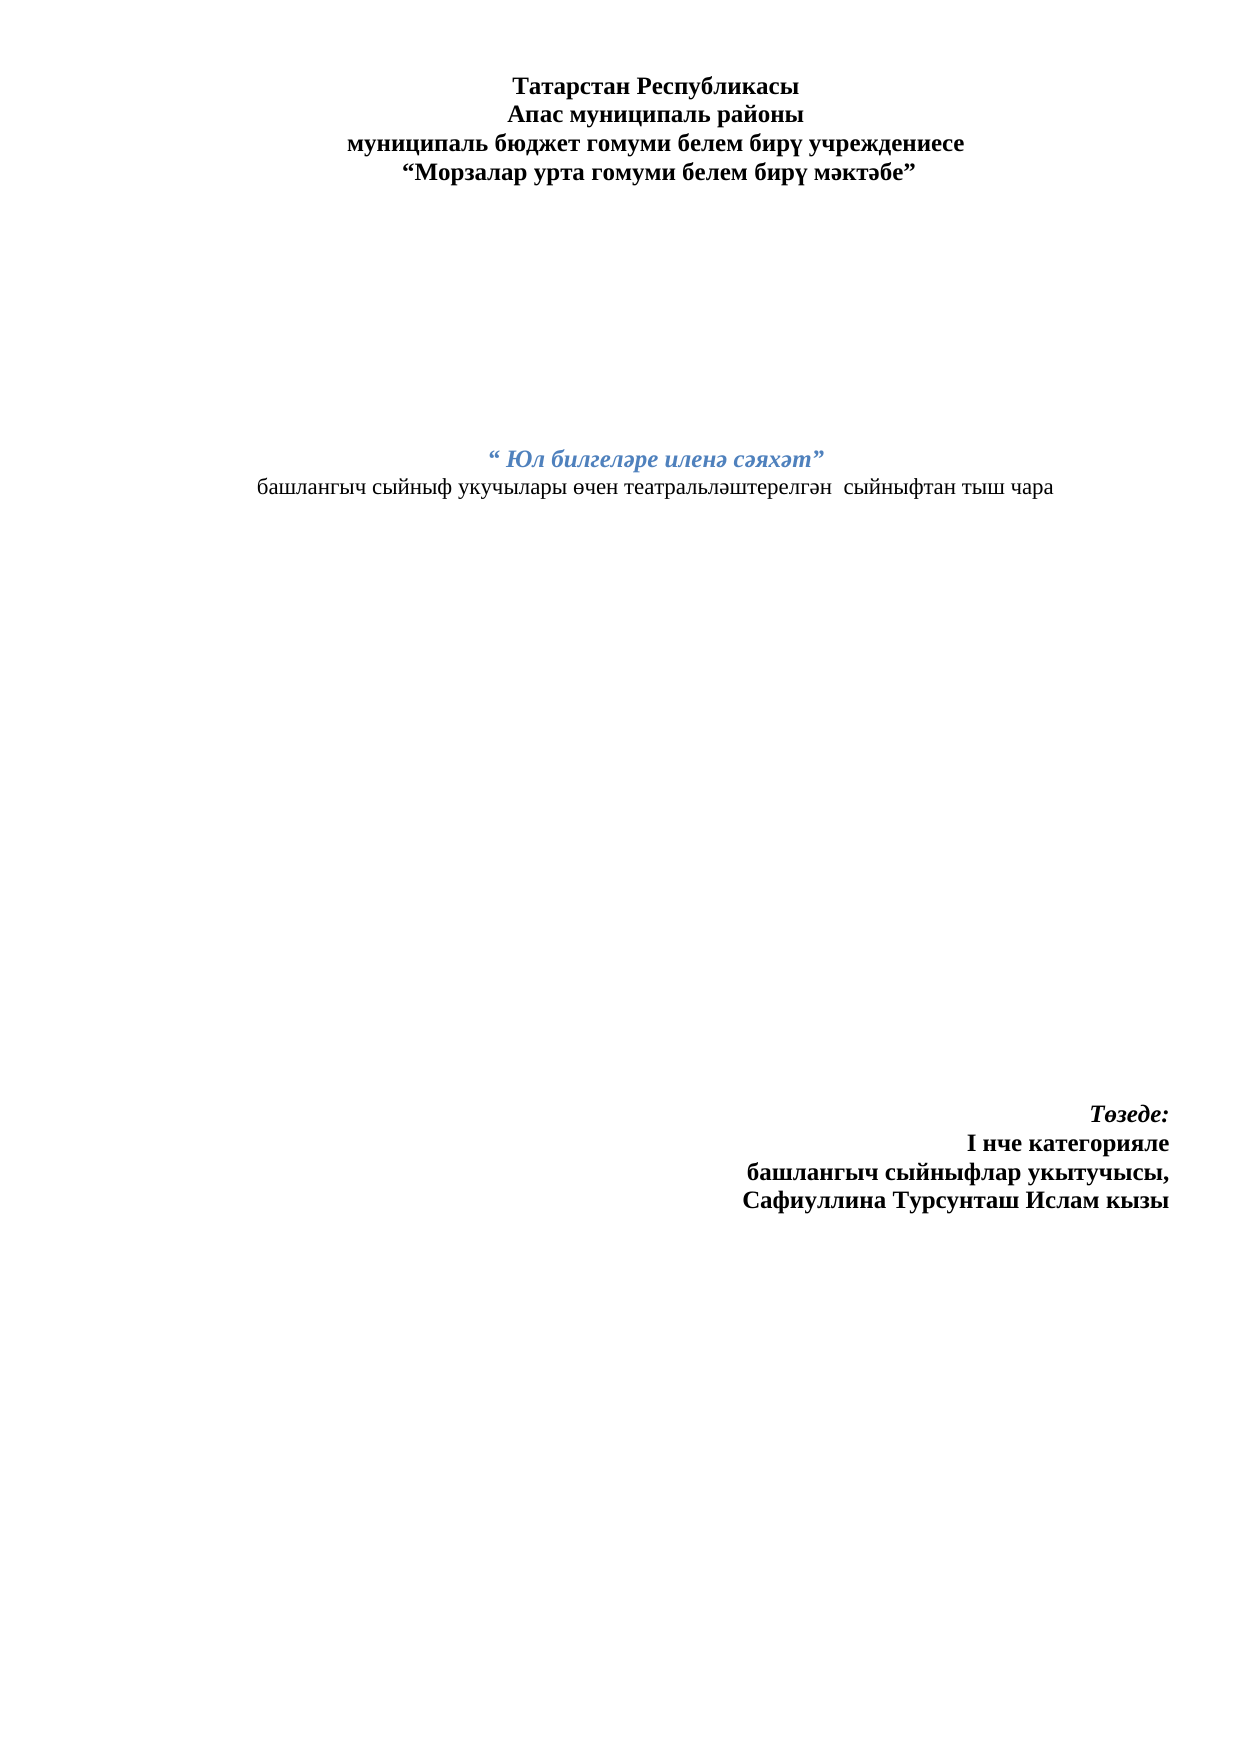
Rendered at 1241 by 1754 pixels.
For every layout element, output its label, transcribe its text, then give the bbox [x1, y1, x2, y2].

subtitle “ Юл билгеләре иленә сәяхәт” [142, 444, 1169, 473]
text башлангыч сыйныф укучылары өчен театральләштерелгән сыйныфтан тыш чара [142, 473, 1169, 500]
text I нче категорияле [142, 1128, 1169, 1157]
text башлангыч сыйныфлар укытучысы, [142, 1157, 1169, 1186]
text Татарстан Республикасы [142, 71, 1169, 99]
text Сафиуллина Турсунташ Ислам кызы [142, 1186, 1169, 1214]
text “Морзалар урта гомуми белем бирү мәктәбе” [142, 157, 1169, 186]
text муниципаль бюджет гомуми белем бирү учреждениесе [142, 128, 1169, 157]
text Төзеде: [142, 1099, 1169, 1128]
text Апас муниципаль районы [142, 99, 1169, 128]
